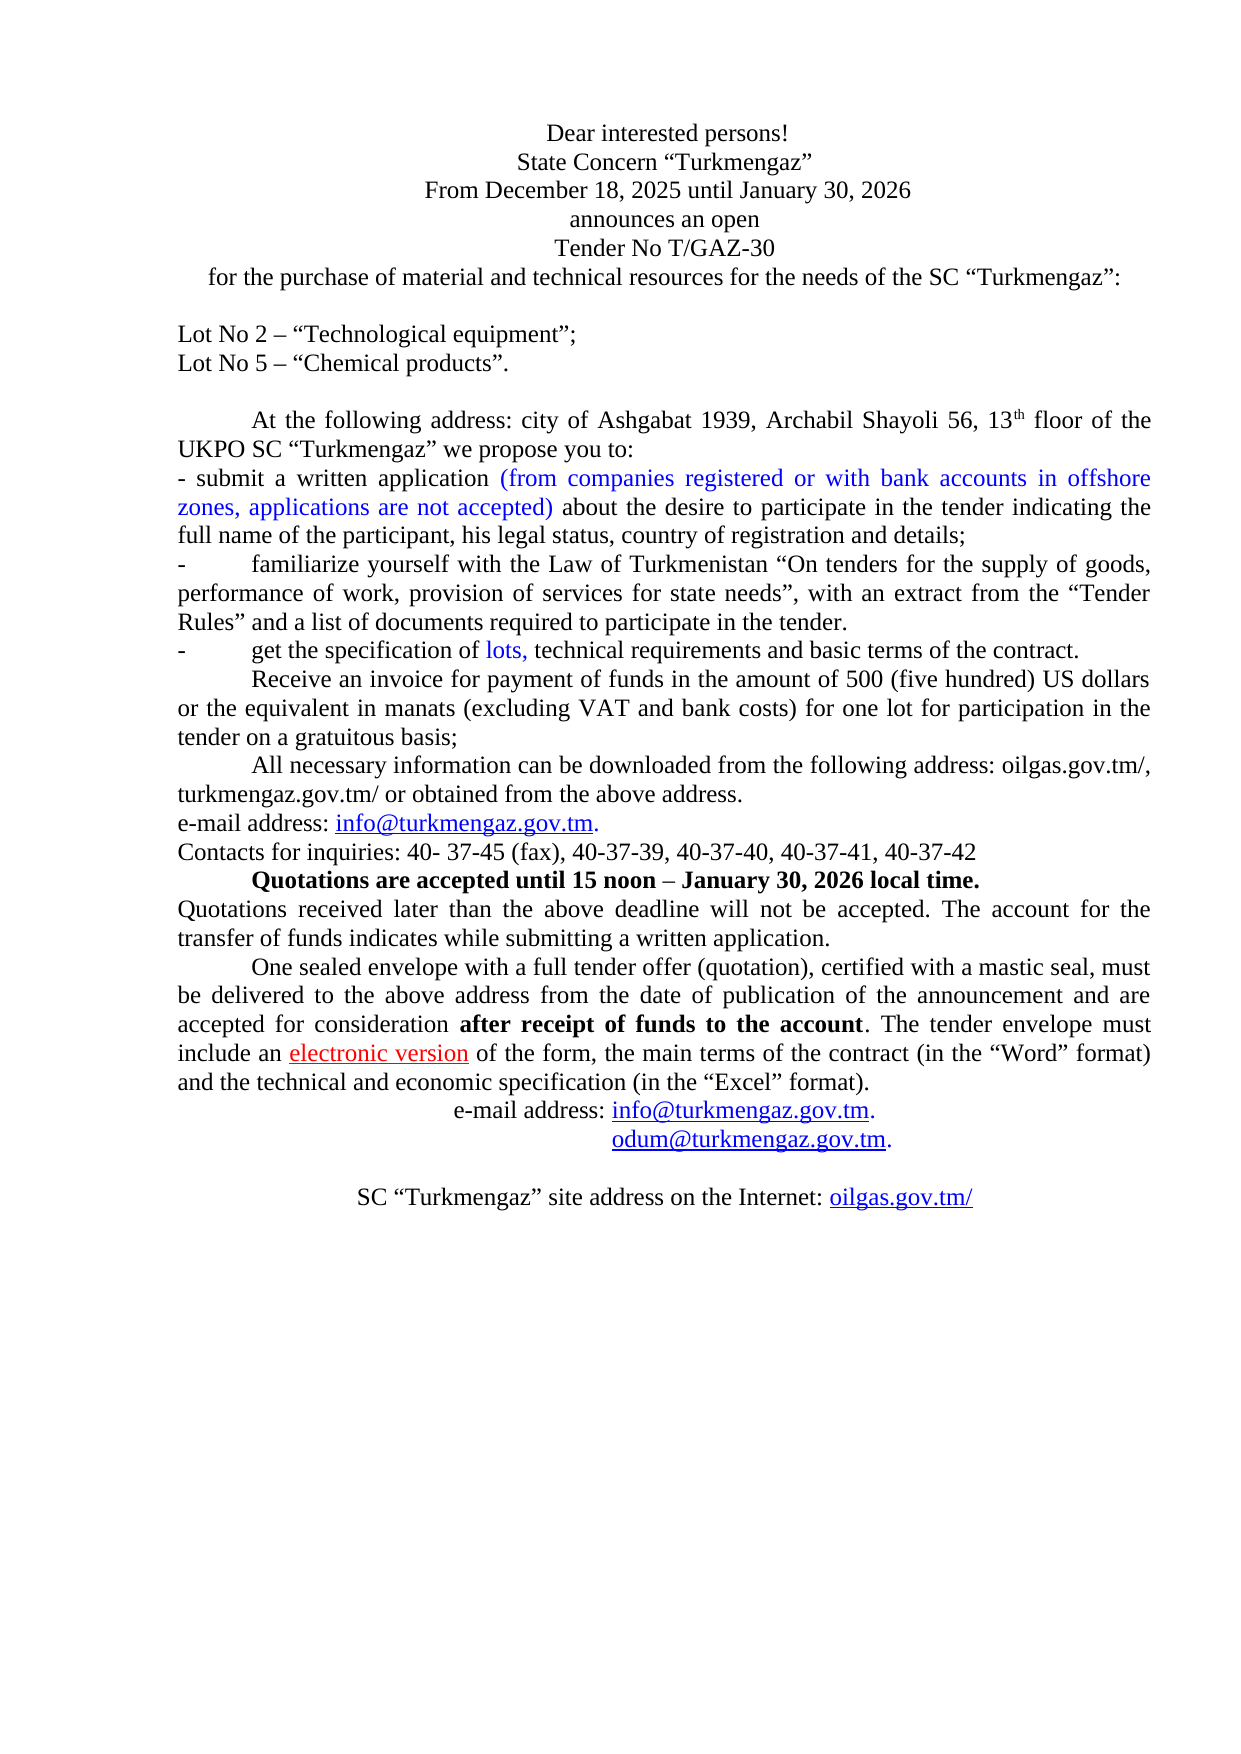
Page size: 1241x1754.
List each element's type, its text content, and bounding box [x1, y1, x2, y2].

text Tender No T/GAZ-30 [177, 233, 1152, 262]
text odum@turkmengaz.gov.tm. [177, 1124, 1152, 1153]
text Receive an invoice for payment of funds in the amount of 500 (five hundred) US dollars or the equivalent in manats (excluding VAT and bank costs) for one lot for participation in the tender on a gratuitous basis; [177, 664, 1152, 751]
text Lot No 2 – “Technological equipment”; [177, 319, 1152, 348]
text Dear interested persons! [177, 118, 1152, 147]
text Lot No 5 – “Chemical products”. [177, 348, 1152, 377]
text State Concern “Turkmengaz” [177, 147, 1152, 176]
text e-mail address: info@turkmengaz.gov.tm. [177, 808, 1152, 837]
text announces an open [177, 204, 1152, 233]
text From December 18, 2025 until January 30, 2026 [177, 176, 1152, 204]
text One sealed envelope with a full tender offer (quotation), certified with a mastic seal, must be delivered to the above address from the date of publication of the announcement and are accepted for consideration after receipt of funds to the account. The tender envelope must include an electronic version of the form, the main terms of the contract (in the “Word” format) and the technical and economic specification (in the “Excel” format). [177, 952, 1152, 1096]
text SC “Turkmengaz” site address on the Internet: oilgas.gov.tm/ [177, 1182, 1152, 1211]
text - familiarize yourself with the Law of Turkmenistan “On tenders for the supply of goods, performance of work, provision of services for state needs”, with an extract from the “Tender Rules” and a list of documents required to participate in the tender. [177, 549, 1152, 636]
text e-mail address: info@turkmengaz.gov.tm. [177, 1096, 1152, 1124]
text Quotations are accepted until 15 noon – January 30, 2026 local time. [177, 866, 1152, 894]
text for the purchase of material and technical resources for the needs of the SC “Turkmengaz”: [177, 262, 1152, 291]
text - get the specification of lots, technical requirements and basic terms of the contract. [177, 636, 1152, 664]
text Contacts for inquiries: 40- 37-45 (fax), 40-37-39, 40-37-40, 40-37-41, 40-37-42 [177, 837, 1152, 866]
text - submit a written application (from companies registered or with bank accounts in offshore zones, applications are not accepted) about the desire to participate in the tender indicating the full name of the participant, his legal status, country of registration and details; [177, 463, 1152, 549]
text At the following address: city of Ashgabat 1939, Archabil Shayoli 56, 13th floor of the UKPO SC “Turkmengaz” we propose you to: [177, 406, 1152, 463]
text All necessary information can be downloaded from the following address: oilgas.gov.tm/, turkmengaz.gov.tm/ or obtained from the above address. [177, 751, 1152, 808]
text Quotations received later than the above deadline will not be accepted. The account for the transfer of funds indicates while submitting a written application. [177, 894, 1152, 952]
